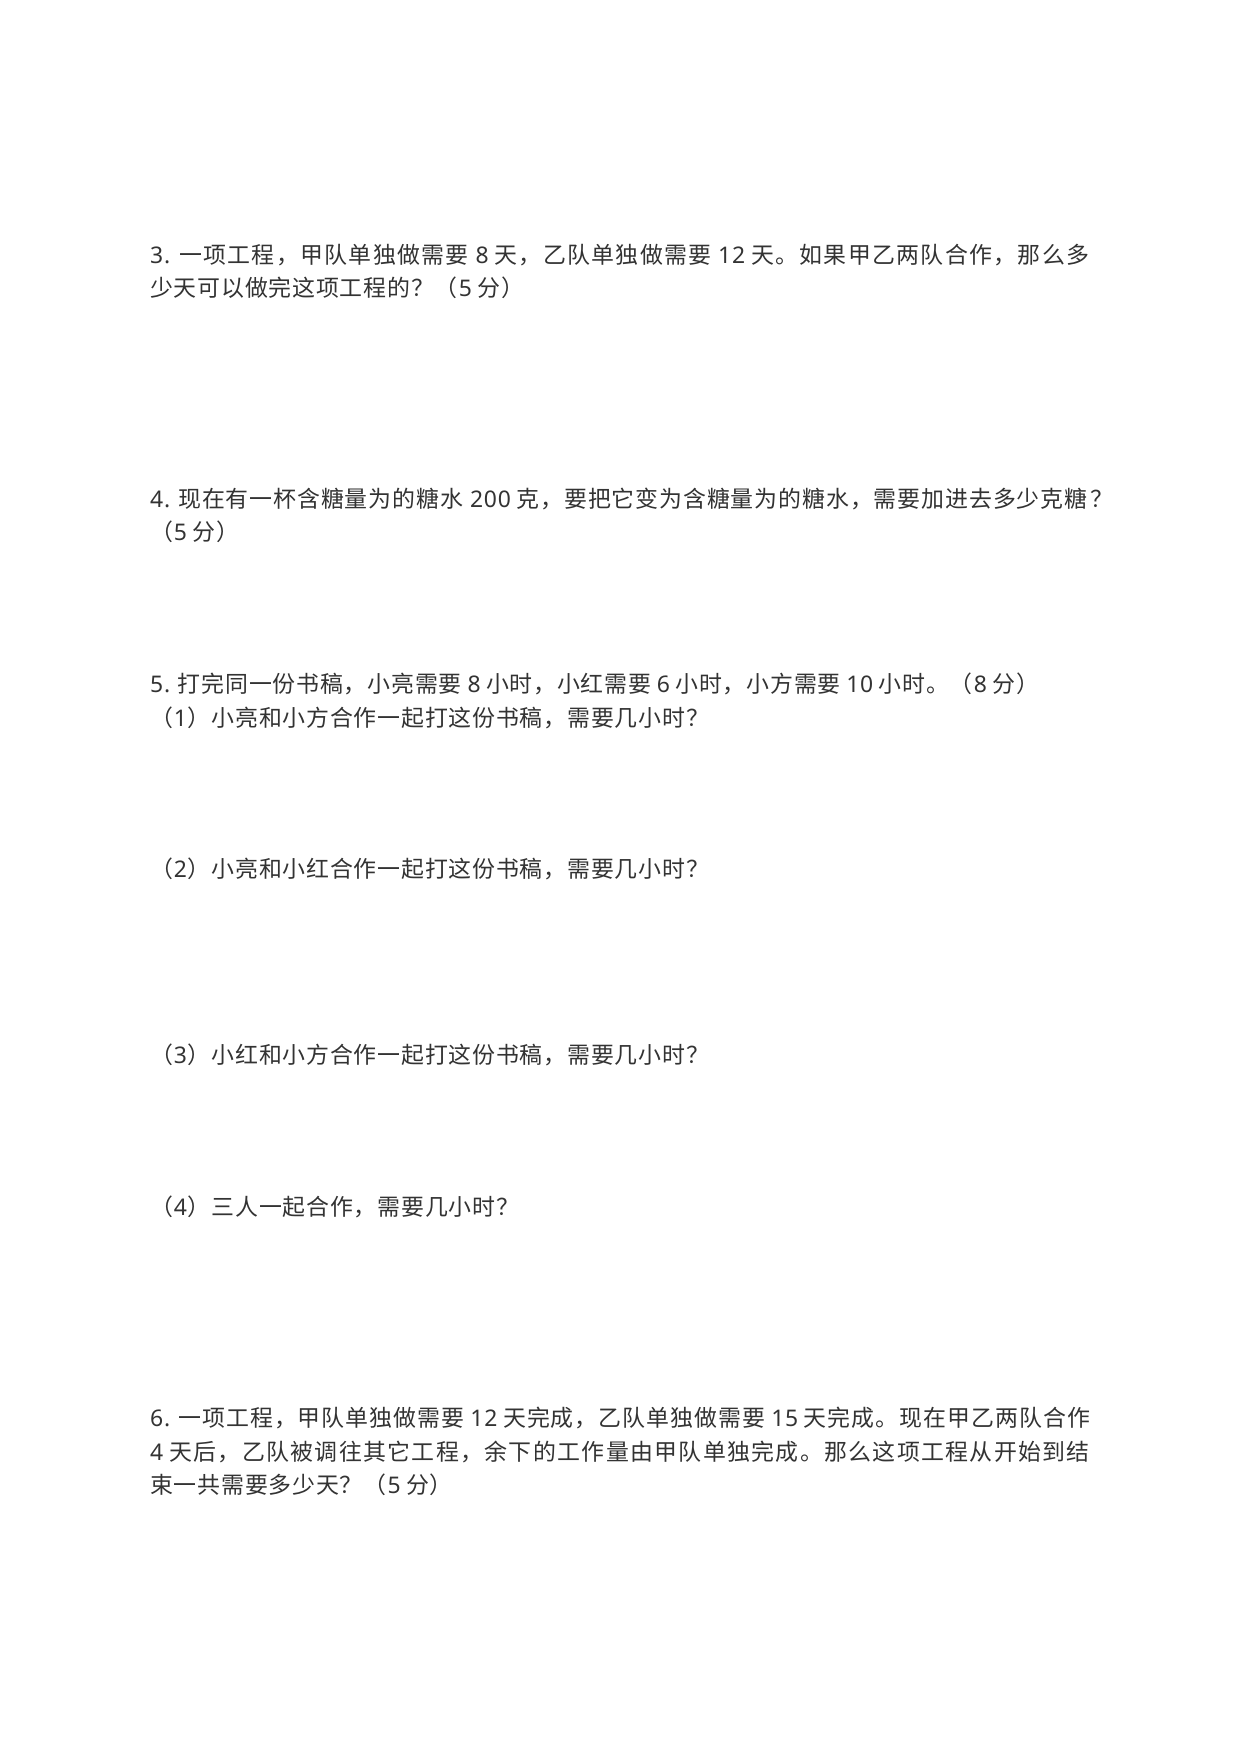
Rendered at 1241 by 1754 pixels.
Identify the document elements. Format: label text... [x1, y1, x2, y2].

text （2）小亮和小红合作一起打这份书稿，需要几小时？ [150, 851, 1090, 885]
text 4. 现在有一杯含糖量为的糖水200克，要把它变为含糖量为的糖水，需要加进去多少克糖？（5分） [150, 481, 1090, 548]
text （1）小亮和小方合作一起打这份书稿，需要几小时？ [150, 699, 1090, 733]
text 5. 打完同一份书稿，小亮需要8小时，小红需要6小时，小方需要10小时。（8分） [150, 666, 1090, 699]
text 6. 一项工程，甲队单独做需要12天完成，乙队单独做需要15天完成。现在甲乙两队合作4天后，乙队被调往其它工程，余下的工作量由甲队单独完成。那么这项工程从开始到结束一共需要多少天？（5分） [150, 1400, 1090, 1500]
text （4）三人一起合作，需要几小时？ [150, 1189, 1090, 1222]
text （3）小红和小方合作一起打这份书稿，需要几小时？ [150, 1037, 1090, 1071]
text 3. 一项工程，甲队单独做需要8天，乙队单独做需要12天。如果甲乙两队合作，那么多少天可以做完这项工程的？（5分） [150, 236, 1090, 303]
